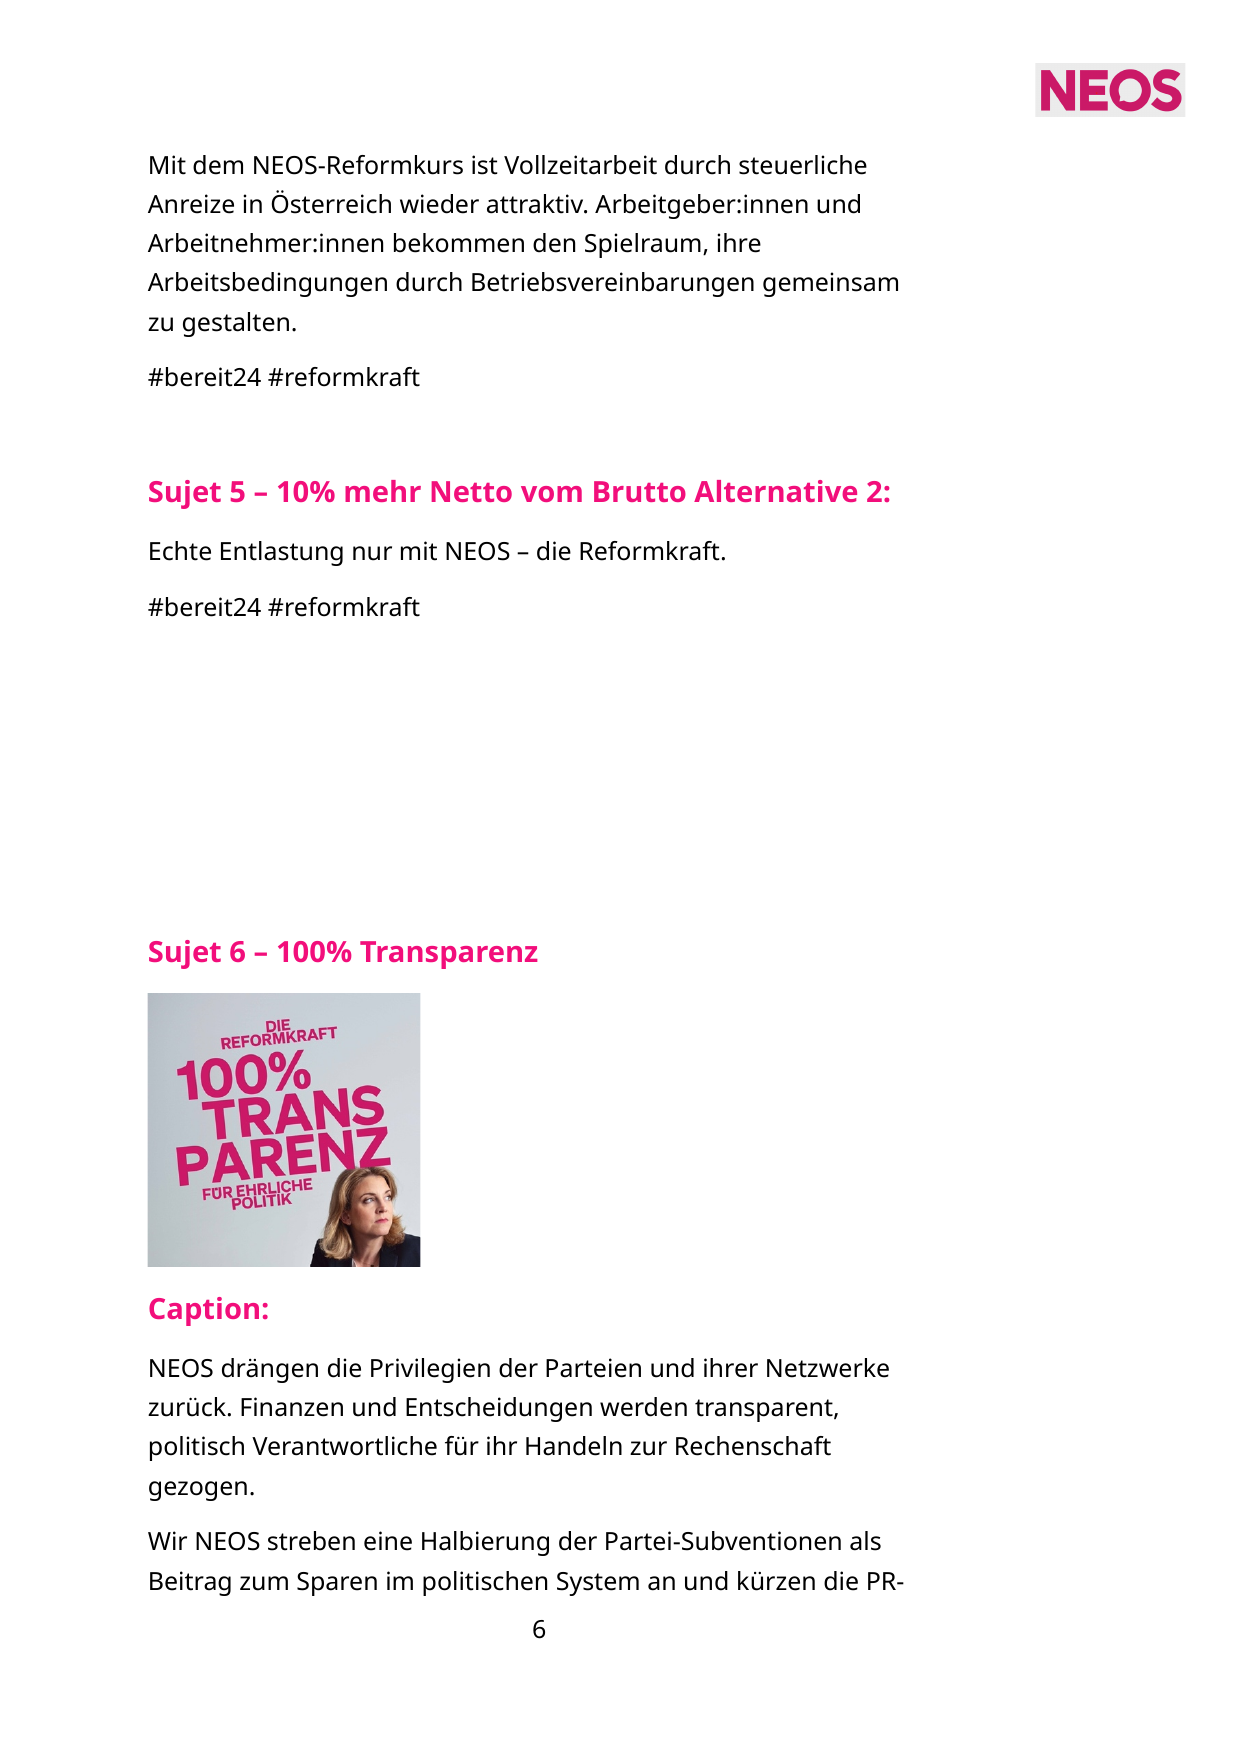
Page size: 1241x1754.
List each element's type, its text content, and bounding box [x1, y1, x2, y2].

text Caption: [148, 1288, 930, 1328]
text Sujet 6 – 100% Transparenz [148, 931, 930, 971]
text #bereit24 #reformkraft [148, 590, 930, 624]
text #bereit24 #reformkraft [148, 360, 930, 394]
picture [147, 993, 421, 1267]
text Echte Entlastung nur mit NEOS – die Reformkraft. [148, 534, 930, 568]
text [148, 1524, 930, 1597]
picture [1035, 63, 1186, 117]
text Sujet 5 – 10% mehr Netto vom Brutto Alternative 2: [148, 472, 930, 511]
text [148, 148, 930, 338]
